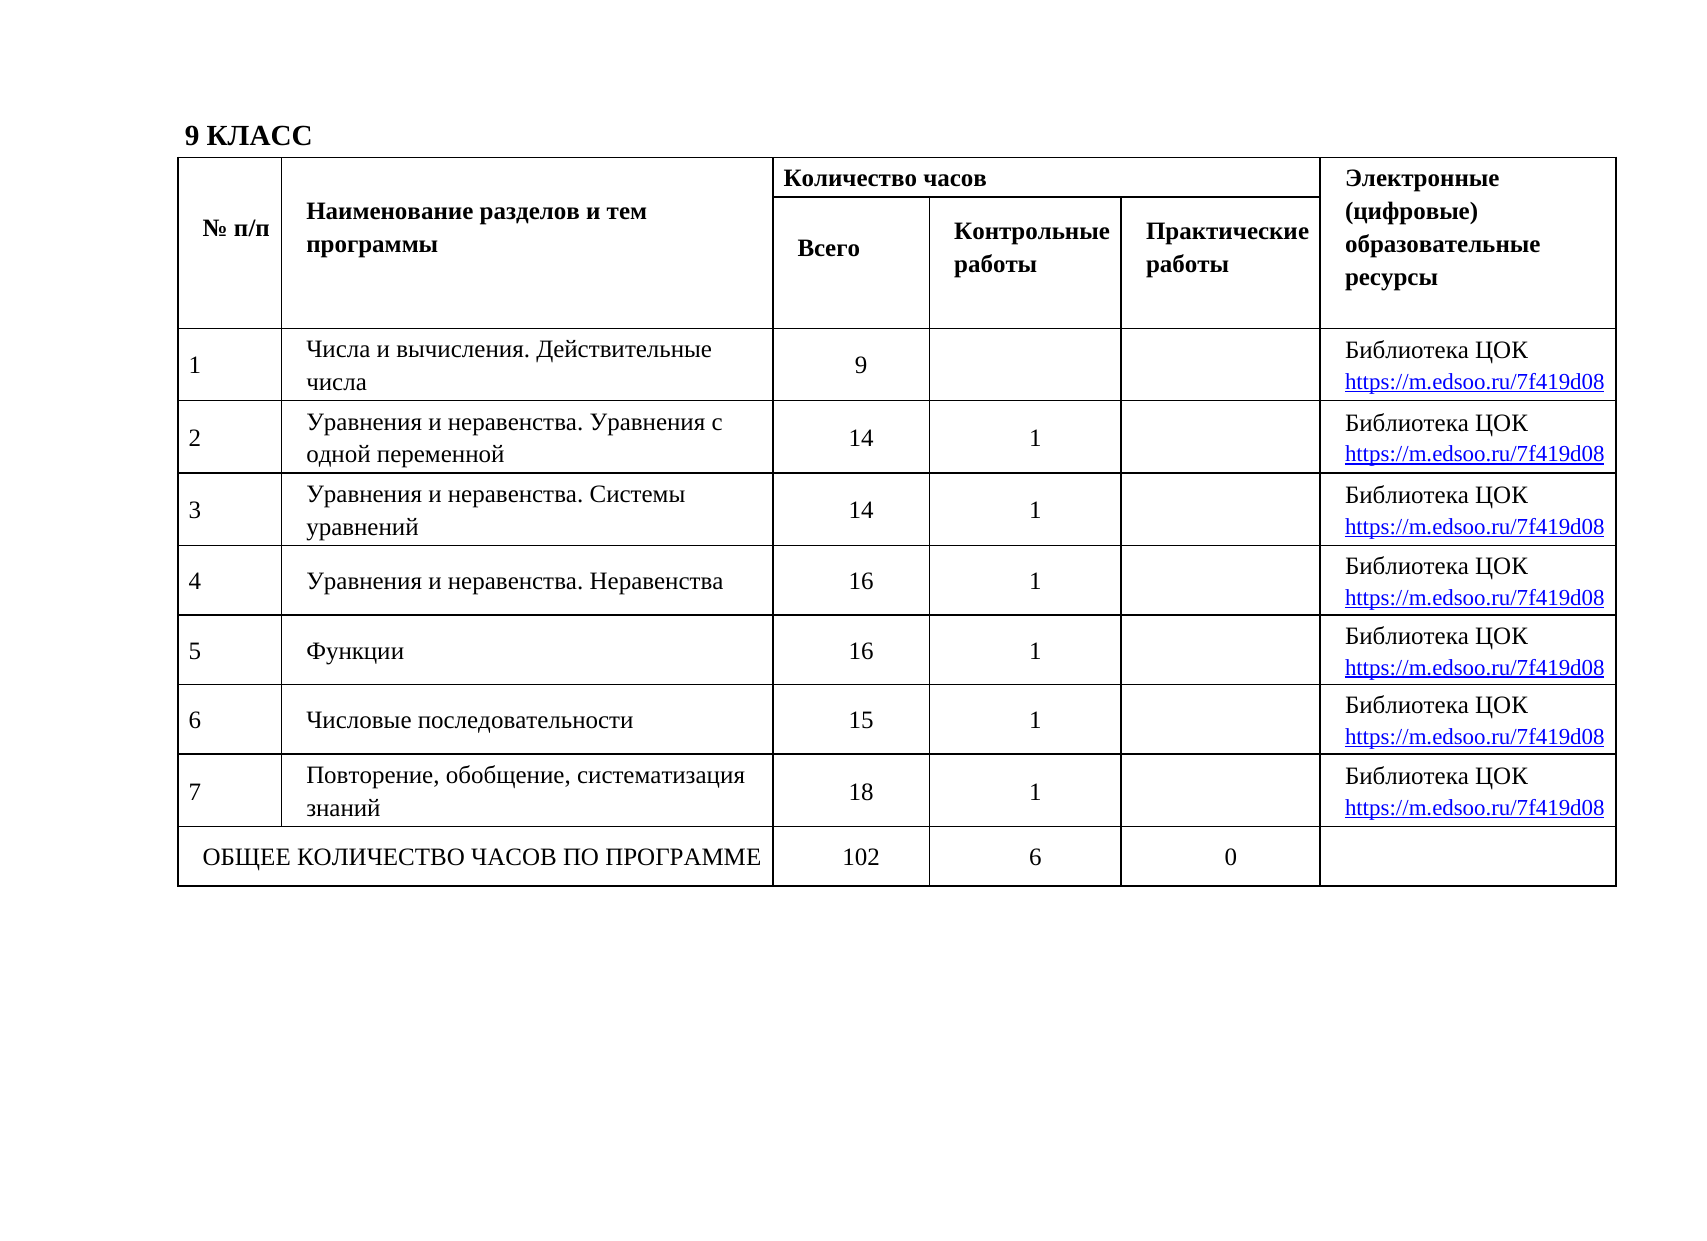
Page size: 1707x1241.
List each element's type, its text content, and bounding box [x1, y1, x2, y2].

table_cell Повторение, обобщение, систематизация знаний [282, 755, 772, 826]
table_cell 14 [774, 474, 929, 544]
table_cell 16 [774, 546, 929, 614]
table_cell Числа и вычисления. Действительные числа [282, 329, 772, 400]
table_header Электронные (цифровые) образовательные ресурсы [1321, 158, 1615, 327]
table_cell 7 [179, 755, 281, 826]
table_cell 2 [179, 401, 281, 472]
table_cell 1 [930, 755, 1120, 826]
table_cell 3 [179, 474, 281, 544]
table_cell [930, 329, 1120, 400]
table_header Наименование разделов и тем программы [282, 158, 772, 327]
table_cell Уравнения и неравенства. Неравенства [282, 546, 772, 614]
table_cell [1122, 329, 1319, 400]
table_cell 15 [774, 685, 929, 753]
table_cell 1 [179, 329, 281, 400]
table_cell Практические работы [1122, 198, 1319, 327]
table_cell 6 [179, 685, 281, 753]
table_cell 0 [1122, 827, 1319, 885]
table_cell ОБЩЕЕ КОЛИЧЕСТВО ЧАСОВ ПО ПРОГРАММЕ [179, 827, 772, 885]
table_cell [1122, 474, 1319, 544]
table_cell 5 [179, 616, 281, 684]
table_cell 1 [930, 474, 1120, 544]
table_cell Библиотека ЦОК https://m.edsoo.ru/7f419d08 [1321, 755, 1615, 826]
table_cell 6 [930, 827, 1120, 885]
table_cell Уравнения и неравенства. Уравнения с одной переменной [282, 401, 772, 472]
table_cell Всего [774, 198, 929, 327]
table_cell Библиотека ЦОК https://m.edsoo.ru/7f419d08 [1321, 616, 1615, 684]
text 9 КЛАСС [177, 118, 1618, 152]
table_cell 1 [930, 401, 1120, 472]
table_cell Библиотека ЦОК https://m.edsoo.ru/7f419d08 [1321, 685, 1615, 753]
table_cell 16 [774, 616, 929, 684]
table_cell [1122, 401, 1319, 472]
table_cell [1122, 685, 1319, 753]
table_cell Уравнения и неравенства. Системы уравнений [282, 474, 772, 544]
table_cell [1122, 755, 1319, 826]
table_cell Числовые последовательности [282, 685, 772, 753]
table_cell 9 [774, 329, 929, 400]
table_cell [1321, 827, 1615, 885]
table_cell [1122, 546, 1319, 614]
table_cell 18 [774, 755, 929, 826]
table_cell Контрольные работы [930, 198, 1120, 327]
table_cell Библиотека ЦОК https://m.edsoo.ru/7f419d08 [1321, 546, 1615, 614]
table_cell 1 [930, 546, 1120, 614]
table_cell 1 [930, 685, 1120, 753]
table_cell 1 [930, 616, 1120, 684]
table_cell Библиотека ЦОК https://m.edsoo.ru/7f419d08 [1321, 329, 1615, 400]
table_cell Библиотека ЦОК https://m.edsoo.ru/7f419d08 [1321, 474, 1615, 544]
table_cell Библиотека ЦОК https://m.edsoo.ru/7f419d08 [1321, 401, 1615, 472]
table_cell Функции [282, 616, 772, 684]
table_cell [1122, 616, 1319, 684]
table_cell 102 [774, 827, 929, 885]
table_cell 14 [774, 401, 929, 472]
table_header № п/п [179, 158, 281, 327]
table_cell 4 [179, 546, 281, 614]
table_header Количество часов [774, 158, 1319, 196]
